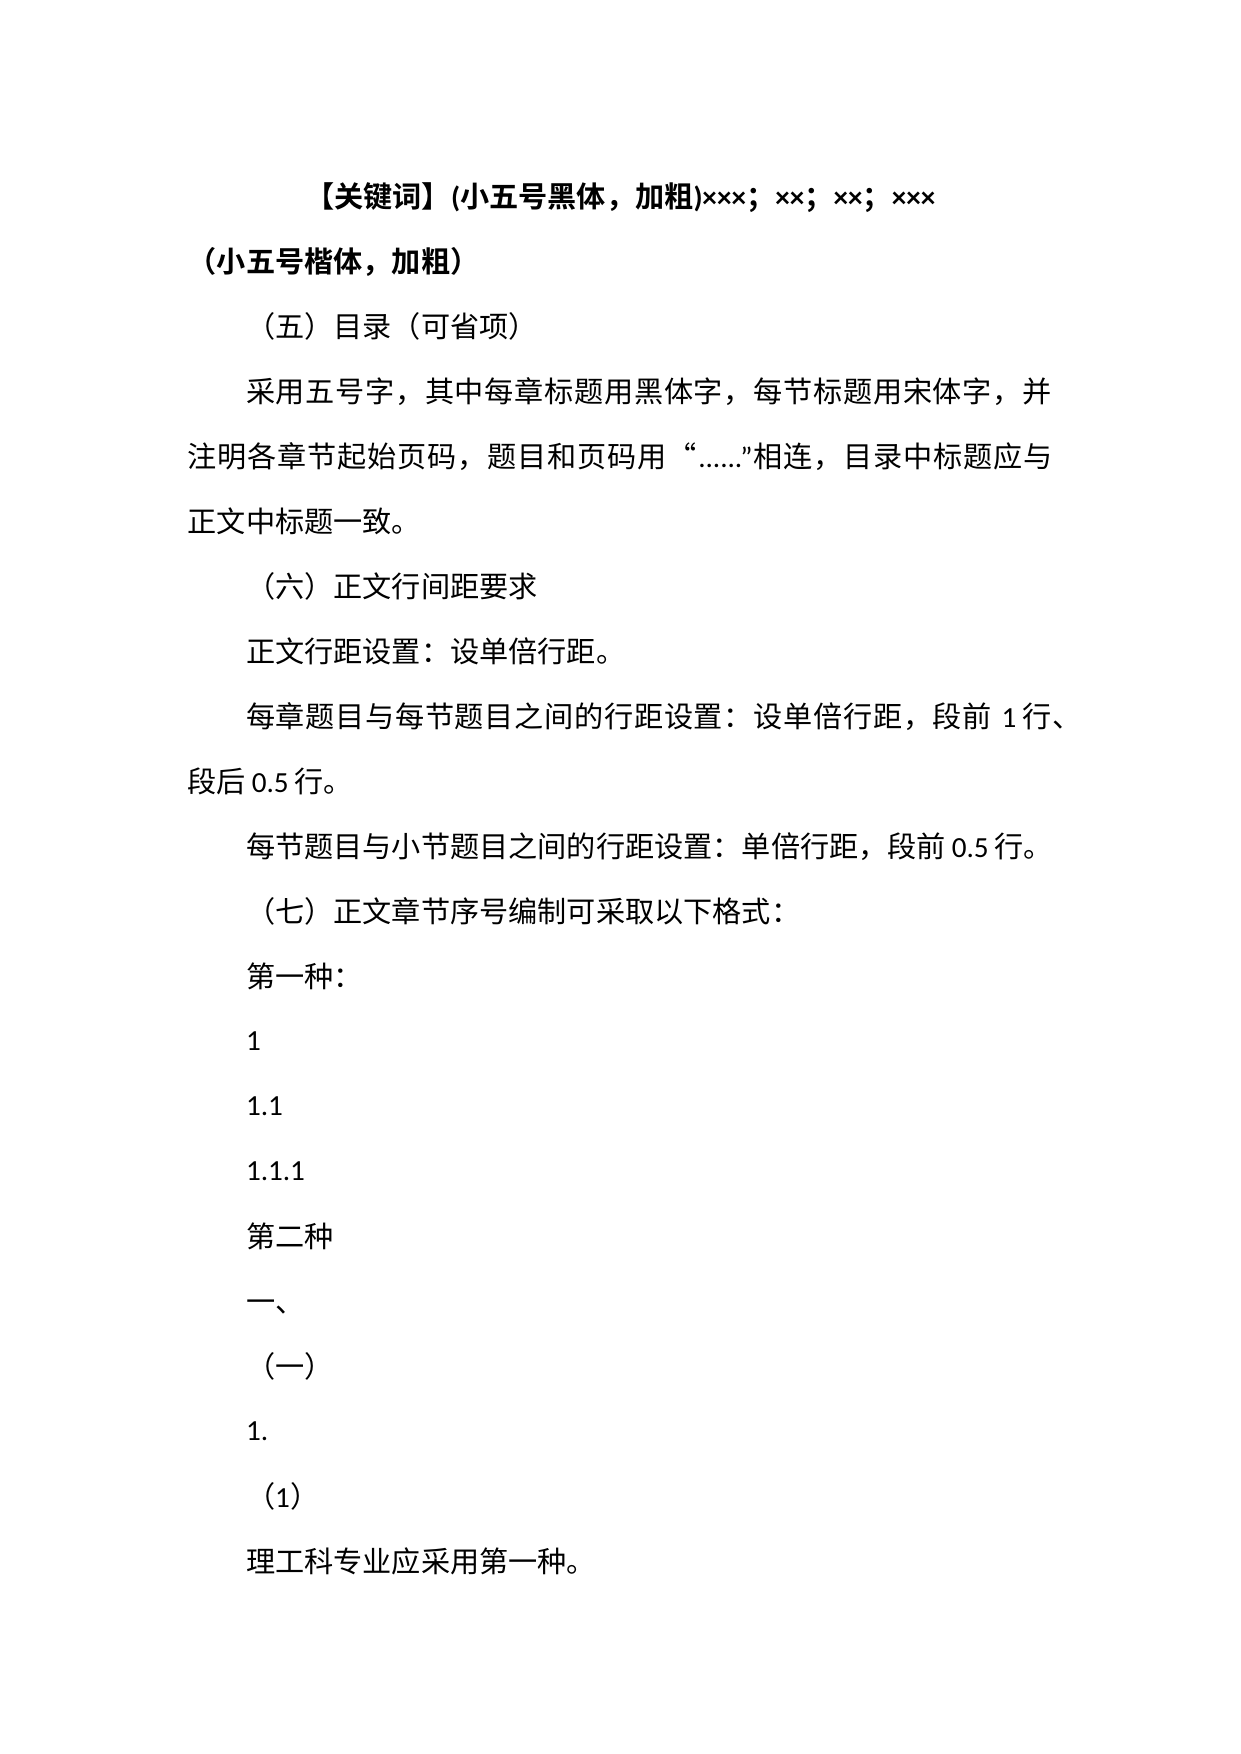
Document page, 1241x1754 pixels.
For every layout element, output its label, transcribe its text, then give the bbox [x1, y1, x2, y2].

text 1. [187, 1397, 1053, 1462]
text 采用五号字，其中每章标题用黑体字，每节标题用宋体字，并注明各章节起始页码，题目和页码用“......”相连，目录中标题应与正文中标题一致。 [187, 357, 1053, 552]
text （五）目录（可省项） [187, 292, 1053, 357]
text 1.1.1 [187, 1137, 1053, 1202]
text 一、 [187, 1267, 1053, 1332]
text （一） [187, 1332, 1053, 1397]
text （小五号楷体，加粗） [187, 227, 1053, 292]
text 第一种： [187, 942, 1053, 1007]
text 正文行距设置：设单倍行距。 [187, 617, 1053, 682]
text 1.1 [187, 1072, 1053, 1137]
text 每节题目与小节题目之间的行距设置：单倍行距，段前0.5行。 [187, 812, 1053, 877]
text 理工科专业应采用第一种。 [187, 1527, 1053, 1592]
text （七）正文章节序号编制可采取以下格式： [187, 877, 1053, 942]
text 【关键词】(小五号黑体，加粗)×××；××；××；××× [187, 162, 1053, 227]
text （1） [187, 1462, 1053, 1527]
text 1 [187, 1007, 1053, 1072]
text （六）正文行间距要求 [187, 552, 1053, 617]
text 第二种 [187, 1202, 1053, 1267]
text 每章题目与每节题目之间的行距设置：设单倍行距，段前1行、段后0.5行。 [187, 682, 1053, 812]
